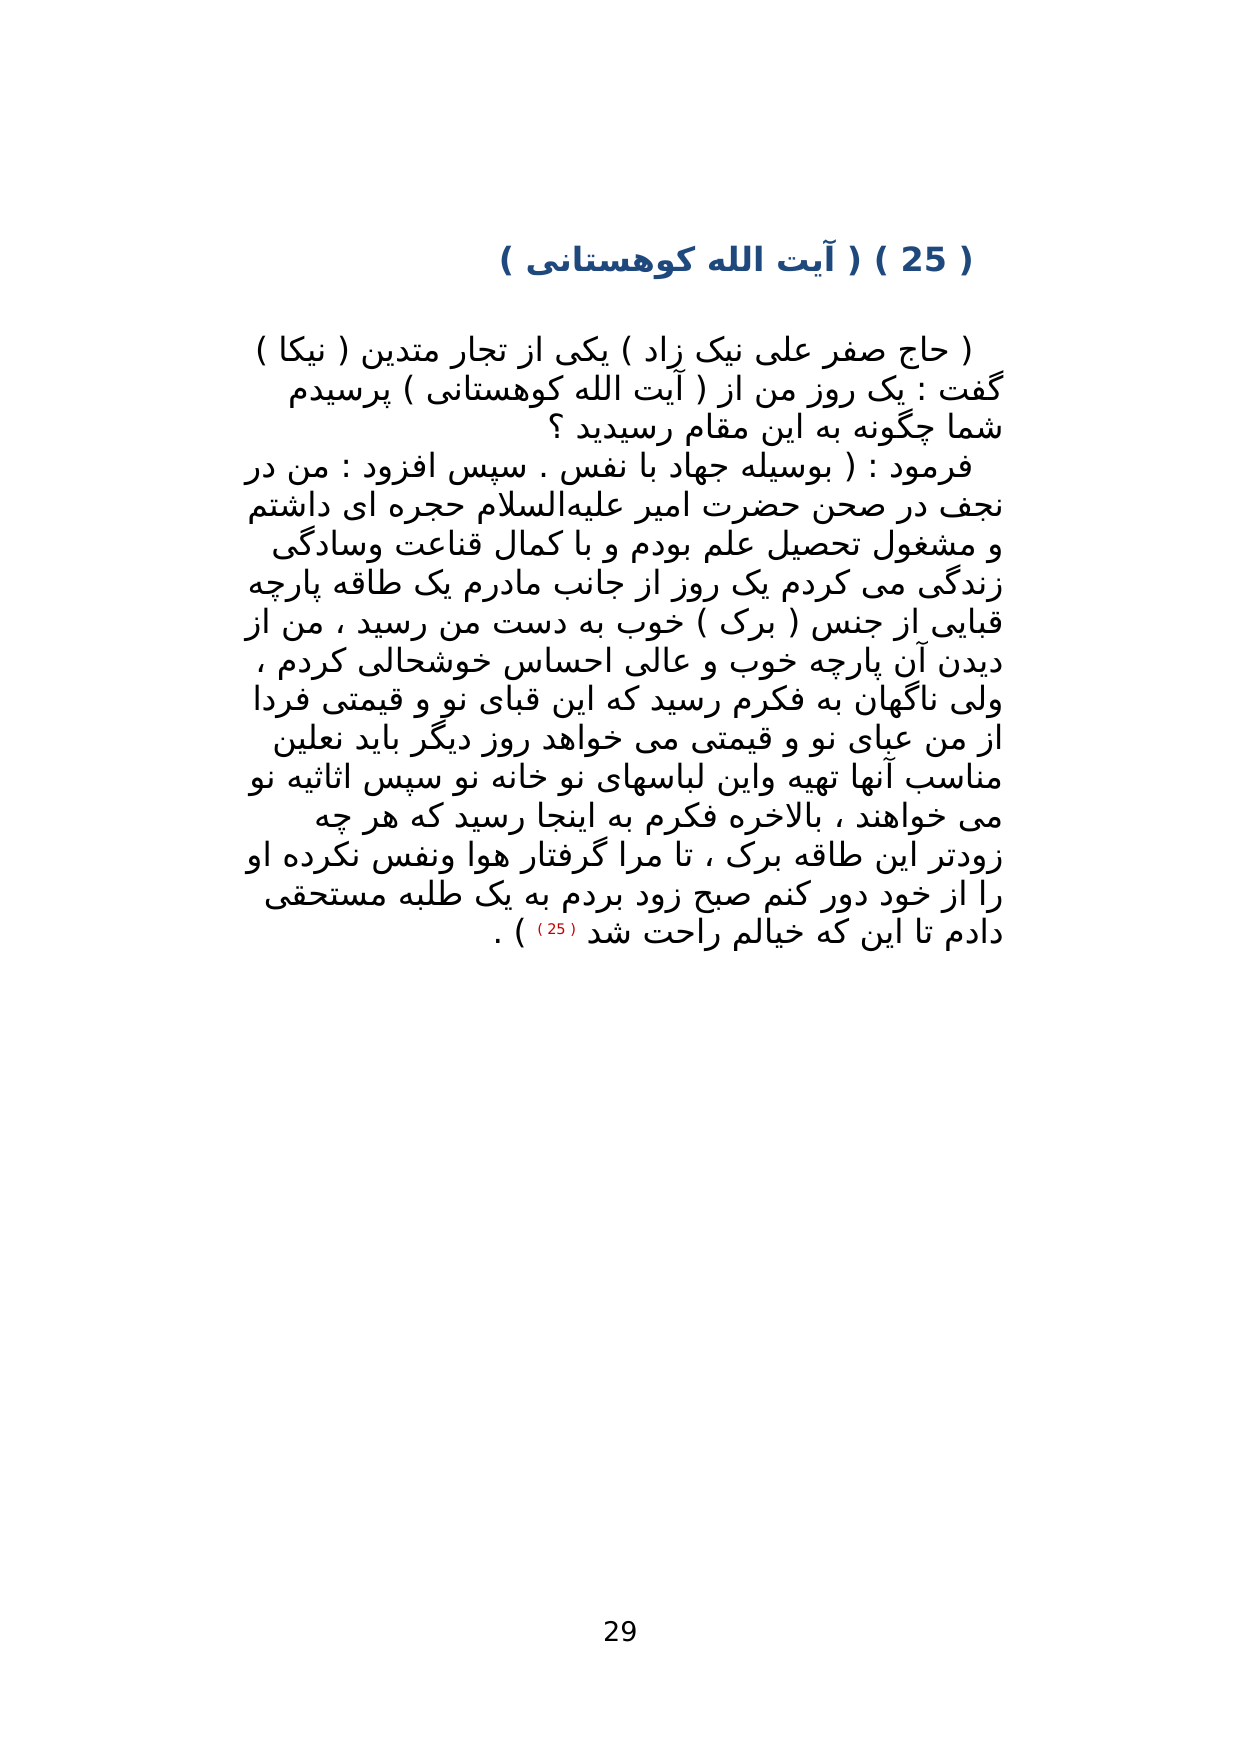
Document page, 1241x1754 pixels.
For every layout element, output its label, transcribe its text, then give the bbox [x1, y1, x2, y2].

text ( حاج صفر علی نیک زاد ) یکی از تجار متدین ( نیکا ) گفت : یک روز من از ( آیت الله کوهستانی ) پرسیدم شما چگونه به این مقام رسیدید ؟ [236, 330, 1004, 447]
text فرمود : ( بوسیله جهاد با نفس . سپس افزود : من در نجف در صحن حضرت امیر عليه‌السلام حجره ای داشتم و مشغول تحصیل علم بودم و با کمال قناعت وسادگی زندگی می کردم یک روز از جانب مادرم یک طاقه پارچه قبایی از جنس ( برک ) خوب به دست من رسید ، من از دیدن آن پارچه خوب و عالی احساس خوشحالی کردم ، ولی ناگهان به فکرم رسید که این قبای نو و قیمتی فردا از من عبای نو و قیمتی می خواهد روز دیگر باید نعلین مناسب آنها تهیه واین لباسهای نو خانه نو سپس اثاثیه نو می خواهند ، بالاخره فکرم به اینجا رسید که هر چه زودتر این طاقه برک ، تا مرا گرفتار هوا ونفس نکرده او را از خود دور کنم صبح زود بردم به یک طلبه مستحقی دادم تا این که خیالم راحت شد ( 25 ) ) . [236, 447, 1004, 952]
subtitle ( 25 ) ( آیت الله کوهستانی ) [236, 241, 1004, 279]
